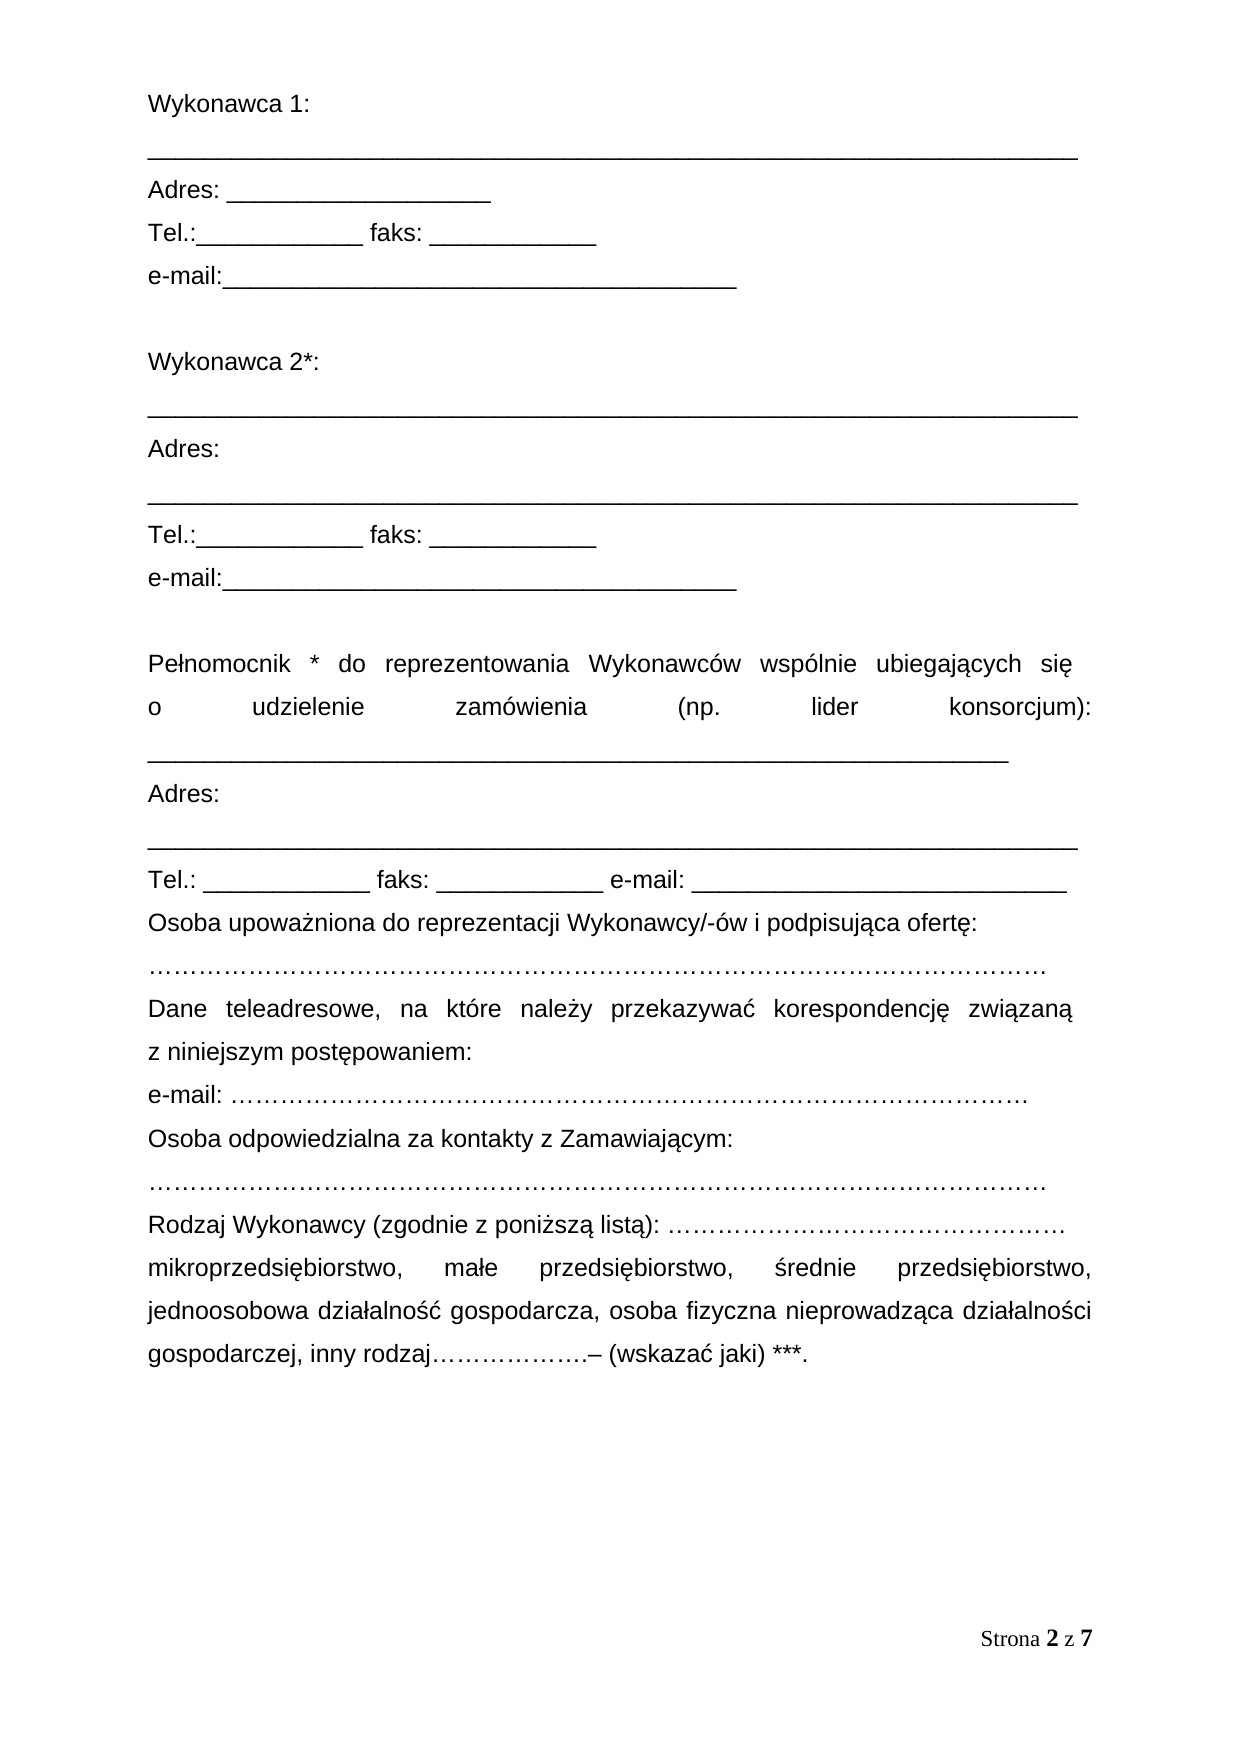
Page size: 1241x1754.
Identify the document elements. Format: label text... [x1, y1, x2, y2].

text Adres: ___________________________________________________________________ [148, 779, 1093, 851]
text Tel.:____________ faks: ____________ e-mail:_____________________________________ [148, 520, 1093, 592]
text ……………………………………………………………………………………………… [148, 1167, 1093, 1196]
text Tel.:____________ faks: ____________ e-mail:_____________________________________ [148, 218, 1093, 290]
text Wykonawca 1: ___________________________________________________________________Adres: ___________________ [148, 89, 1093, 204]
text Osoba upoważniona do reprezentacji Wykonawcy/-ów i podpisująca ofertę: [148, 908, 1093, 937]
text Wykonawca 2*: ___________________________________________________________________ [148, 347, 1093, 419]
text e-mail: …………………………………………………………………………………… [148, 1081, 1093, 1109]
text Pełnomocnik * do reprezentowania Wykonawców wspólnie ubiegających się o udzielenie zamówienia (np. lider konsorcjum): ______________________________________________________________ [148, 649, 1093, 764]
text Rodzaj Wykonawcy (zgodnie z poniższą listą): ………………………………………… [148, 1210, 1093, 1239]
text Tel.: ____________ faks: ____________ e-mail: ___________________________ [148, 865, 1093, 894]
text mikroprzedsiębiorstwo, małe przedsiębiorstwo, średnie przedsiębiorstwo, jednoosobowa działalność gospodarcza, osoba fizyczna nieprowadząca działalności gospodarczej, inny rodzaj……………….– (wskazać jaki) ***. [148, 1253, 1093, 1368]
text Dane teleadresowe, na które należy przekazywać korespondencję związaną z niniejszym postępowaniem: [148, 994, 1093, 1066]
text Osoba odpowiedzialna za kontakty z Zamawiającym: [148, 1124, 1093, 1152]
text Adres: ___________________________________________________________________ [148, 434, 1093, 506]
text ……………………………………………………………………………………………… [148, 951, 1093, 980]
